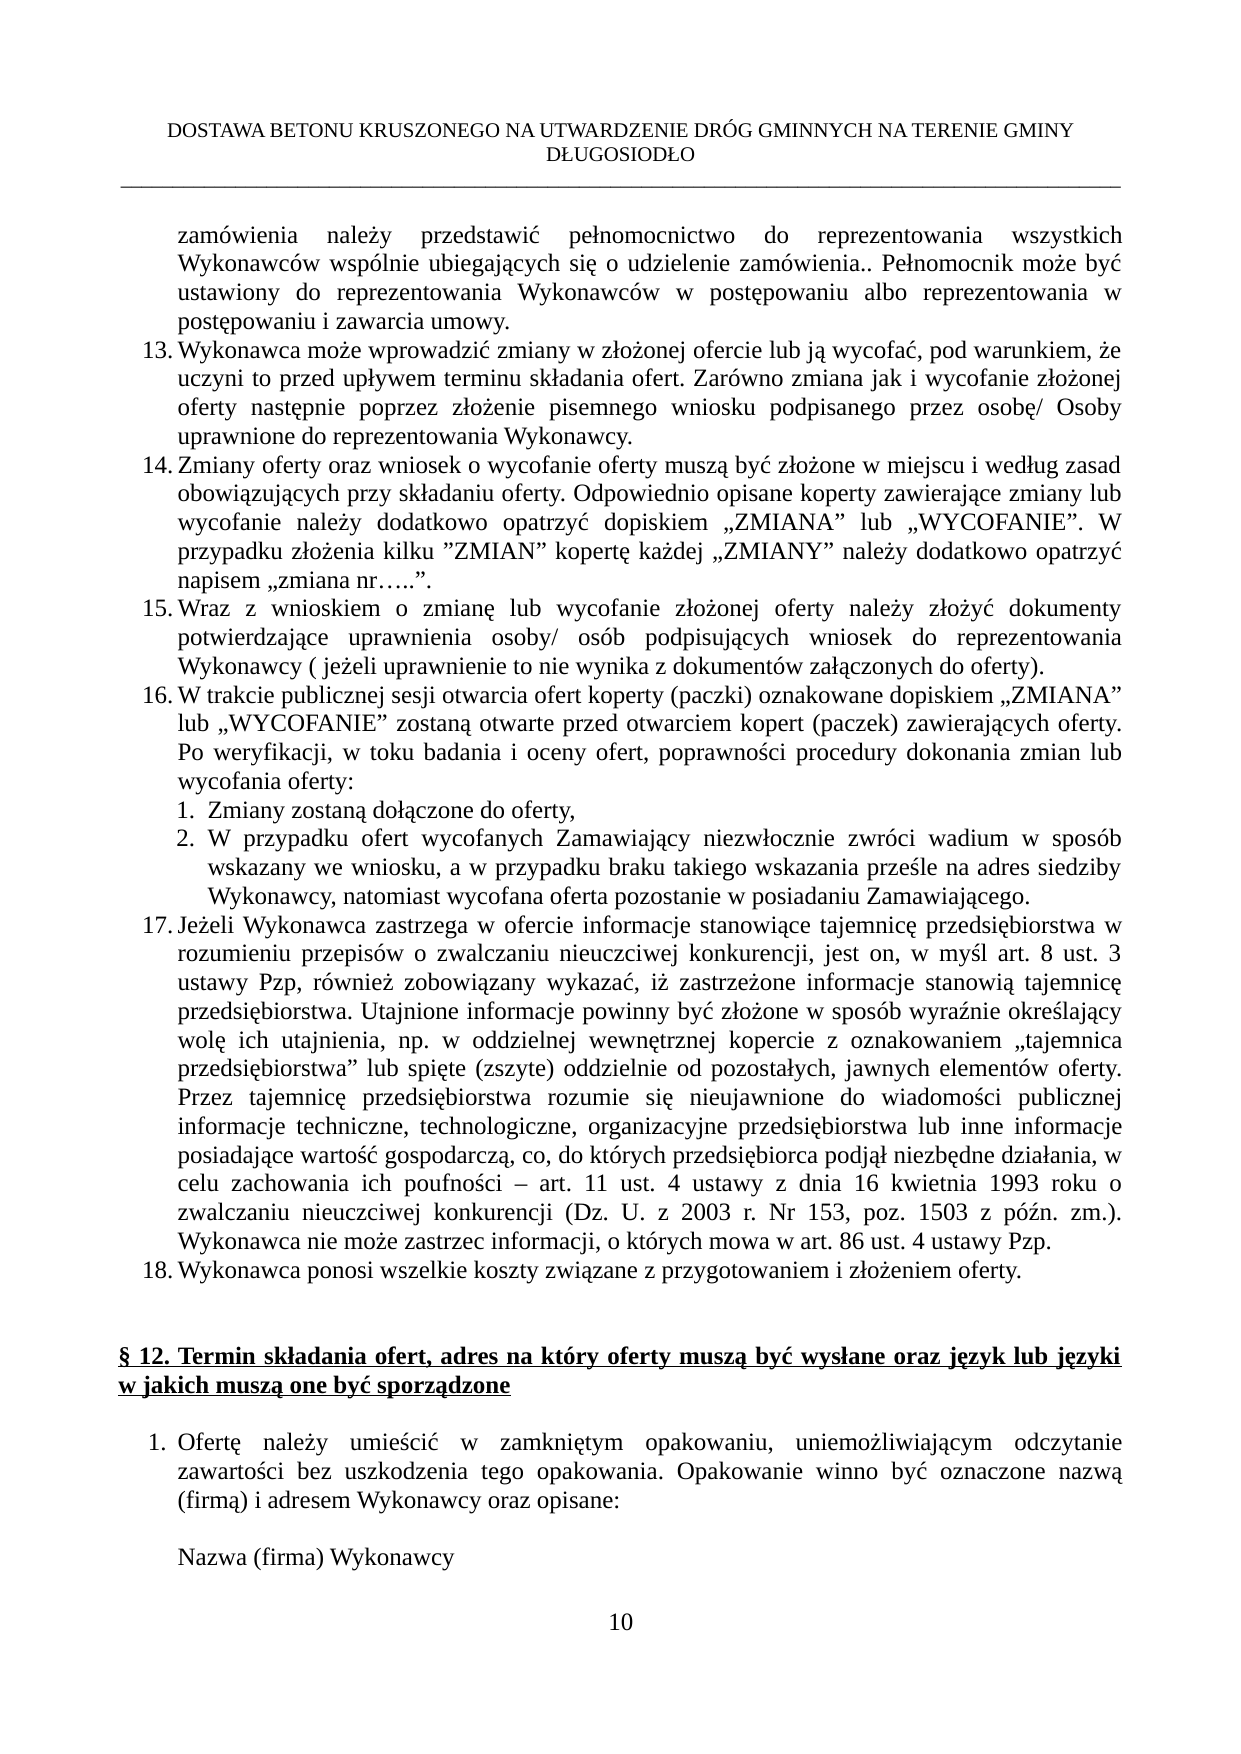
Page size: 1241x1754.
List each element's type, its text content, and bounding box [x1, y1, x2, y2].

list Wykonawca może wprowadzić zmiany w złożonej ofercie lub ją wycofać, pod warunkiem, że uczyni to przed upływem terminu składania ofert. Zarówno zmiana jak i wycofanie złożonej oferty następnie poprzez złożenie pisemnego wniosku podpisanego przez osobę/ Osoby uprawnione do reprezentowania Wykonawcy. [142, 335, 1123, 450]
list Ofertę należy umieścić w zamkniętym opakowaniu, uniemożliwiającym odczytanie zawartości bez uszkodzenia tego opakowania. Opakowanie winno być oznaczone nazwą (firmą) i adresem Wykonawcy oraz opisane: [148, 1427, 1123, 1513]
text Nazwa (firma) Wykonawcy [177, 1542, 1123, 1571]
list W przypadku ofert wycofanych Zamawiający niezwłocznie zwróci wadium w sposób wskazany we wniosku, a w przypadku braku takiego wskazania prześle na adres siedziby Wykonawcy, natomiast wycofana oferta pozostanie w posiadaniu Zamawiającego. [195, 823, 1123, 910]
list Jeżeli Wykonawca zastrzega w ofercie informacje stanowiące tajemnicę przedsiębiorstwa w rozumieniu przepisów o zwalczaniu nieuczciwej konkurencji, jest on, w myśl art. 8 ust. 3 ustawy Pzp, również zobowiązany wykazać, iż zastrzeżone informacje stanowią tajemnicę przedsiębiorstwa. Utajnione informacje powinny być złożone w sposób wyraźnie określający wolę ich utajnienia, np. w oddzielnej wewnętrznej kopercie z oznakowaniem „tajemnica przedsiębiorstwa” lub spięte (zszyte) oddzielnie od pozostałych, jawnych elementów oferty. Przez tajemnicę przedsiębiorstwa rozumie się nieujawnione do wiadomości publicznej informacje techniczne, technologiczne, organizacyjne przedsiębiorstwa lub inne informacje posiadające wartość gospodarczą, co, do których przedsiębiorca podjął niezbędne działania, w celu zachowania ich poufności – art. 11 ust. 4 ustawy z dnia 16 kwietnia 1993 roku o zwalczaniu nieuczciwej konkurencji (Dz. U. z 2003 r. Nr 153, poz. 1503 z późn. zm.). Wykonawca nie może zastrzec informacji, o których mowa w art. 86 ust. 4 ustawy Pzp. [142, 910, 1123, 1255]
list W trakcie publicznej sesji otwarcia ofert koperty (paczki) oznakowane dopiskiem „ZMIANA” lub „WYCOFANIE” zostaną otwarte przed otwarciem kopert (paczek) zawierających oferty. Po weryfikacji, w toku badania i oceny ofert, poprawności procedury dokonania zmian lub wycofania oferty: [142, 680, 1123, 795]
list Wraz z wnioskiem o zmianę lub wycofanie złożonej oferty należy złożyć dokumenty potwierdzające uprawnienia osoby/ osób podpisujących wniosek do reprezentowania Wykonawcy ( jeżeli uprawnienie to nie wynika z dokumentów załączonych do oferty). [142, 593, 1123, 680]
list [142, 220, 1123, 335]
text § 12. Termin składania ofert, adres na który oferty muszą być wysłane oraz język lub języki w jakich muszą one być sporządzone [118, 1341, 1123, 1398]
list Zmiany oferty oraz wniosek o wycofanie oferty muszą być złożone w miejscu i według zasad obowiązujących przy składaniu oferty. Odpowiednio opisane koperty zawierające zmiany lub wycofanie należy dodatkowo opatrzyć dopiskiem „ZMIANA” lub „WYCOFANIE”. W przypadku złożenia kilku ”ZMIAN” kopertę każdej „ZMIANY” należy dodatkowo opatrzyć napisem „zmiana nr…..”. [142, 450, 1123, 593]
list Zmiany zostaną dołączone do oferty, [195, 795, 1123, 823]
list Wykonawca ponosi wszelkie koszty związane z przygotowaniem i złożeniem oferty. [142, 1255, 1123, 1283]
